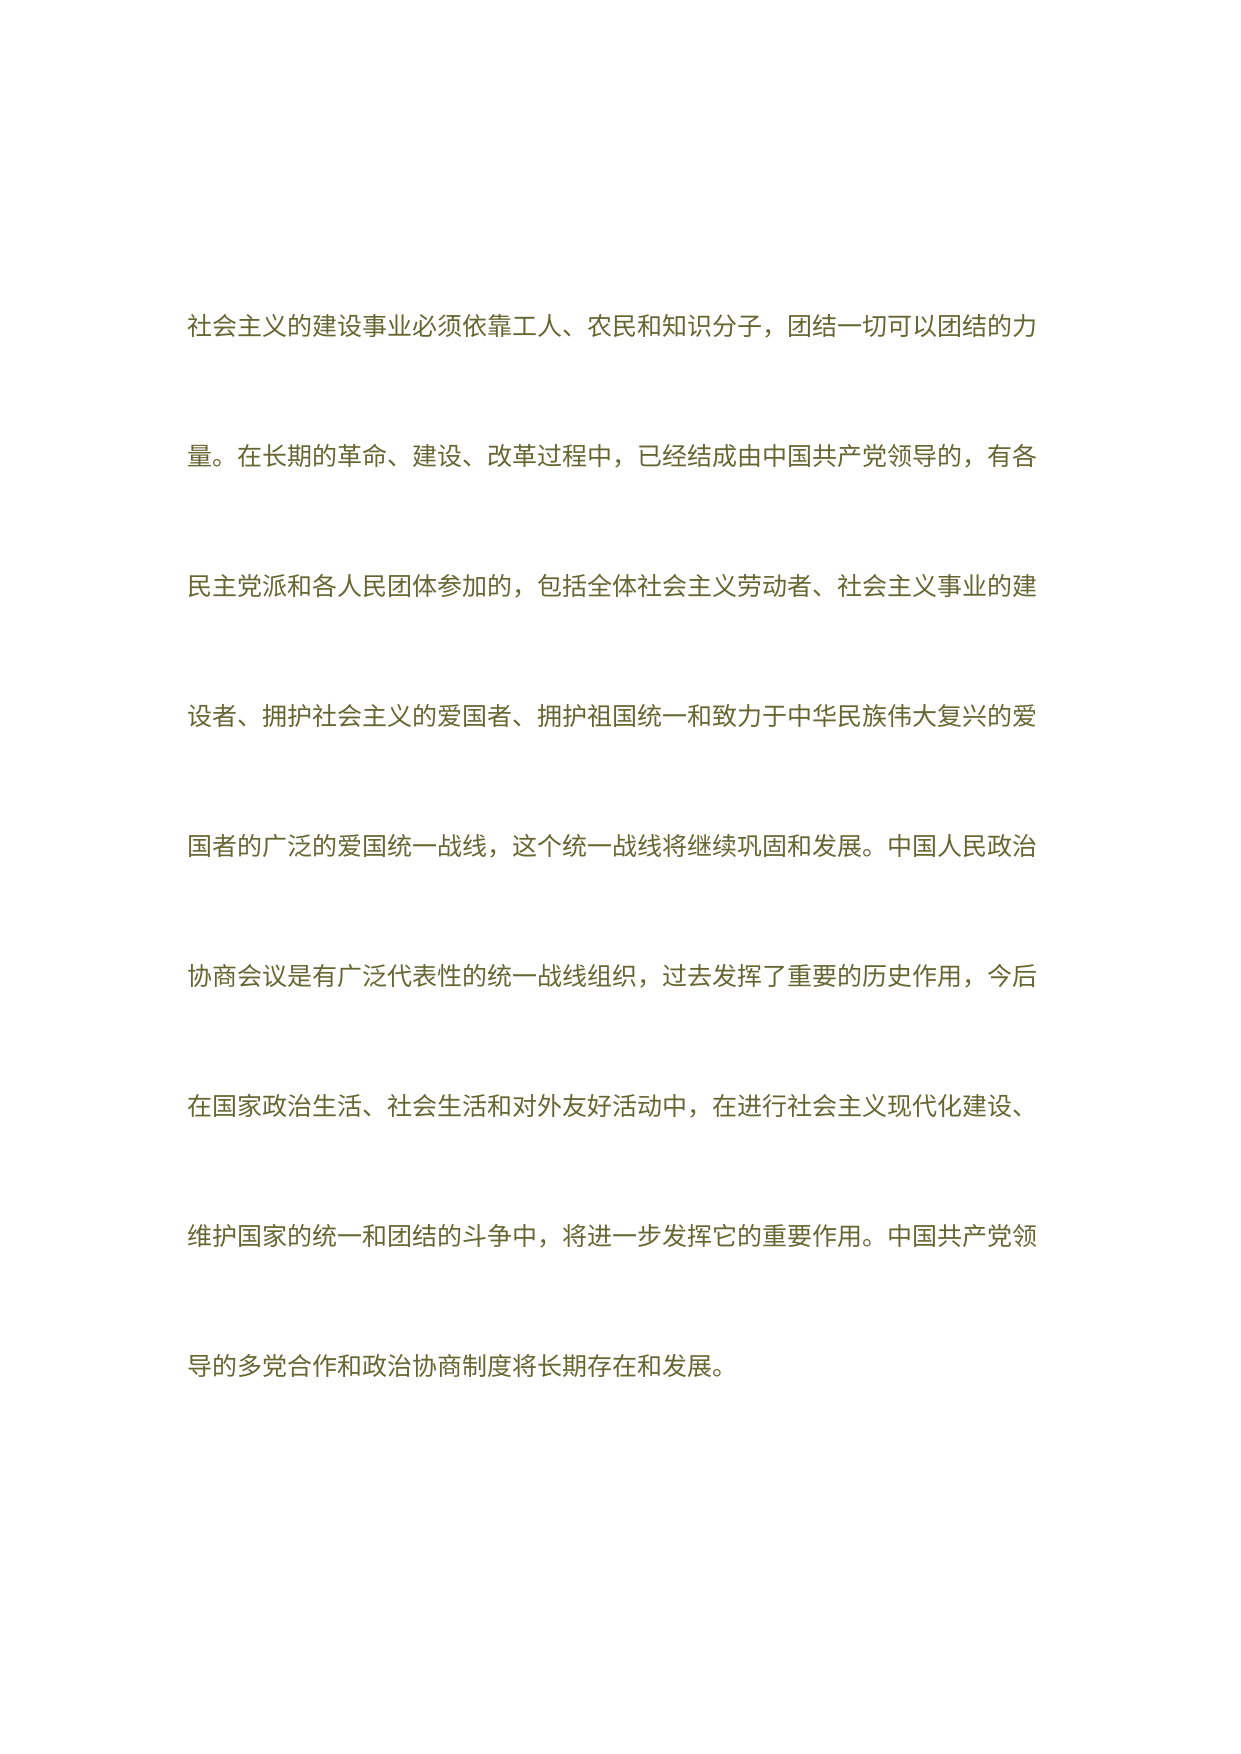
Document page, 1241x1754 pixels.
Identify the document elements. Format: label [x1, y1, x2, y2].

text [187, 162, 1053, 1397]
